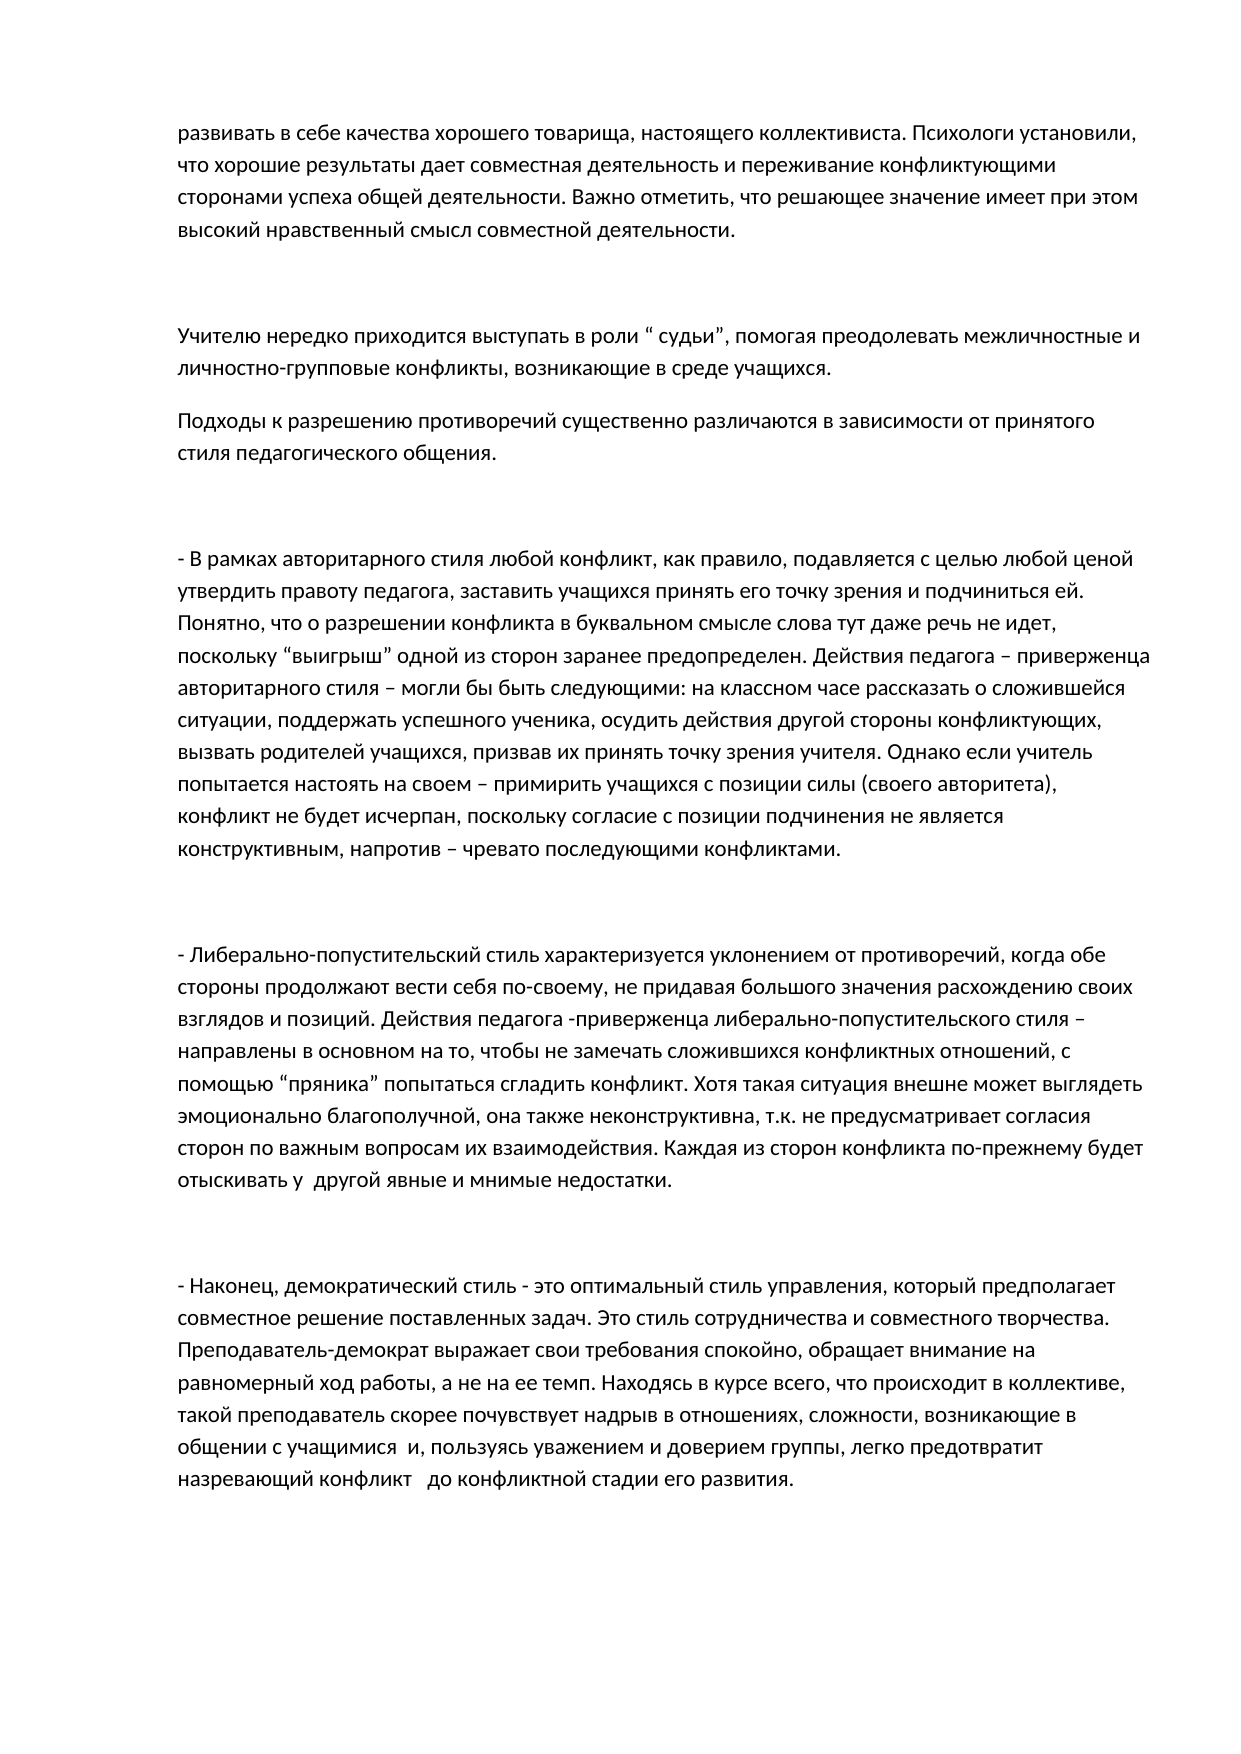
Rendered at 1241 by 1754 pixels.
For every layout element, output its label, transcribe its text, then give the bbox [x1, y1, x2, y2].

text Учителю нередко приходится выступать в роли “ судьи”, помогая преодолевать межличностные и личностно-групповые конфликты, возникающие в среде учащихся. [177, 321, 1152, 381]
text Подходы к разрешению противоречий существенно различаются в зависимости от принятого стиля педагогического общения. [177, 406, 1152, 466]
text - Либерально-попустительский стиль характеризуется уклонением от противоречий, когда обе стороны продолжают вести себя по-своему, не придавая большого значения расхождению своих взглядов и позиций. Действия педагога -приверженца либерально-попустительского стиля – направлены в основном на то, чтобы не замечать сложившихся конфликтных отношений, с помощью “пряника” попытаться сгладить конфликт. Хотя такая ситуация внешне может выглядеть эмоционально благополучной, она также неконструктивна, т.к. не предусматривает согласия сторон по важным вопросам их взаимодействия. Каждая из сторон конфликта по-прежнему будет отыскивать у другой явные и мнимые недостатки. [177, 940, 1152, 1193]
text - Наконец, демократический стиль - это оптимальный стиль управления, который предполагает совместное решение поставленных задач. Это стиль сотрудничества и совместного творчества. Преподаватель-демократ выражает свои требования спокойно, обращает внимание на равномерный ход работы, а не на ее темп. Находясь в курсе всего, что происходит в коллективе, такой преподаватель скорее почувствует надрыв в отношениях, сложности, возникающие в общении с учащимися и, пользуясь уважением и доверием группы, легко предотвратит назревающий конфликт до конфликтной стадии его развития. [177, 1271, 1152, 1492]
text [177, 118, 1152, 243]
text - В рамках авторитарного стиля любой конфликт, как правило, подавляется с целью любой ценой утвердить правоту педагога, заставить учащихся принять его точку зрения и подчиниться ей. Понятно, что о разрешении конфликта в буквальном смысле слова тут даже речь не идет, поскольку “выигрыш” одной из сторон заранее предопределен. Действия педагога – приверженца авторитарного стиля – могли бы быть следующими: на классном часе рассказать о сложившейся ситуации, поддержать успешного ученика, осудить действия другой стороны конфликтующих, вызвать родителей учащихся, призвав их принять точку зрения учителя. Однако если учитель попытается настоять на своем – примирить учащихся с позиции силы (своего авторитета), конфликт не будет исчерпан, поскольку согласие с позиции подчинения не является конструктивным, напротив – чревато последующими конфликтами. [177, 544, 1152, 862]
